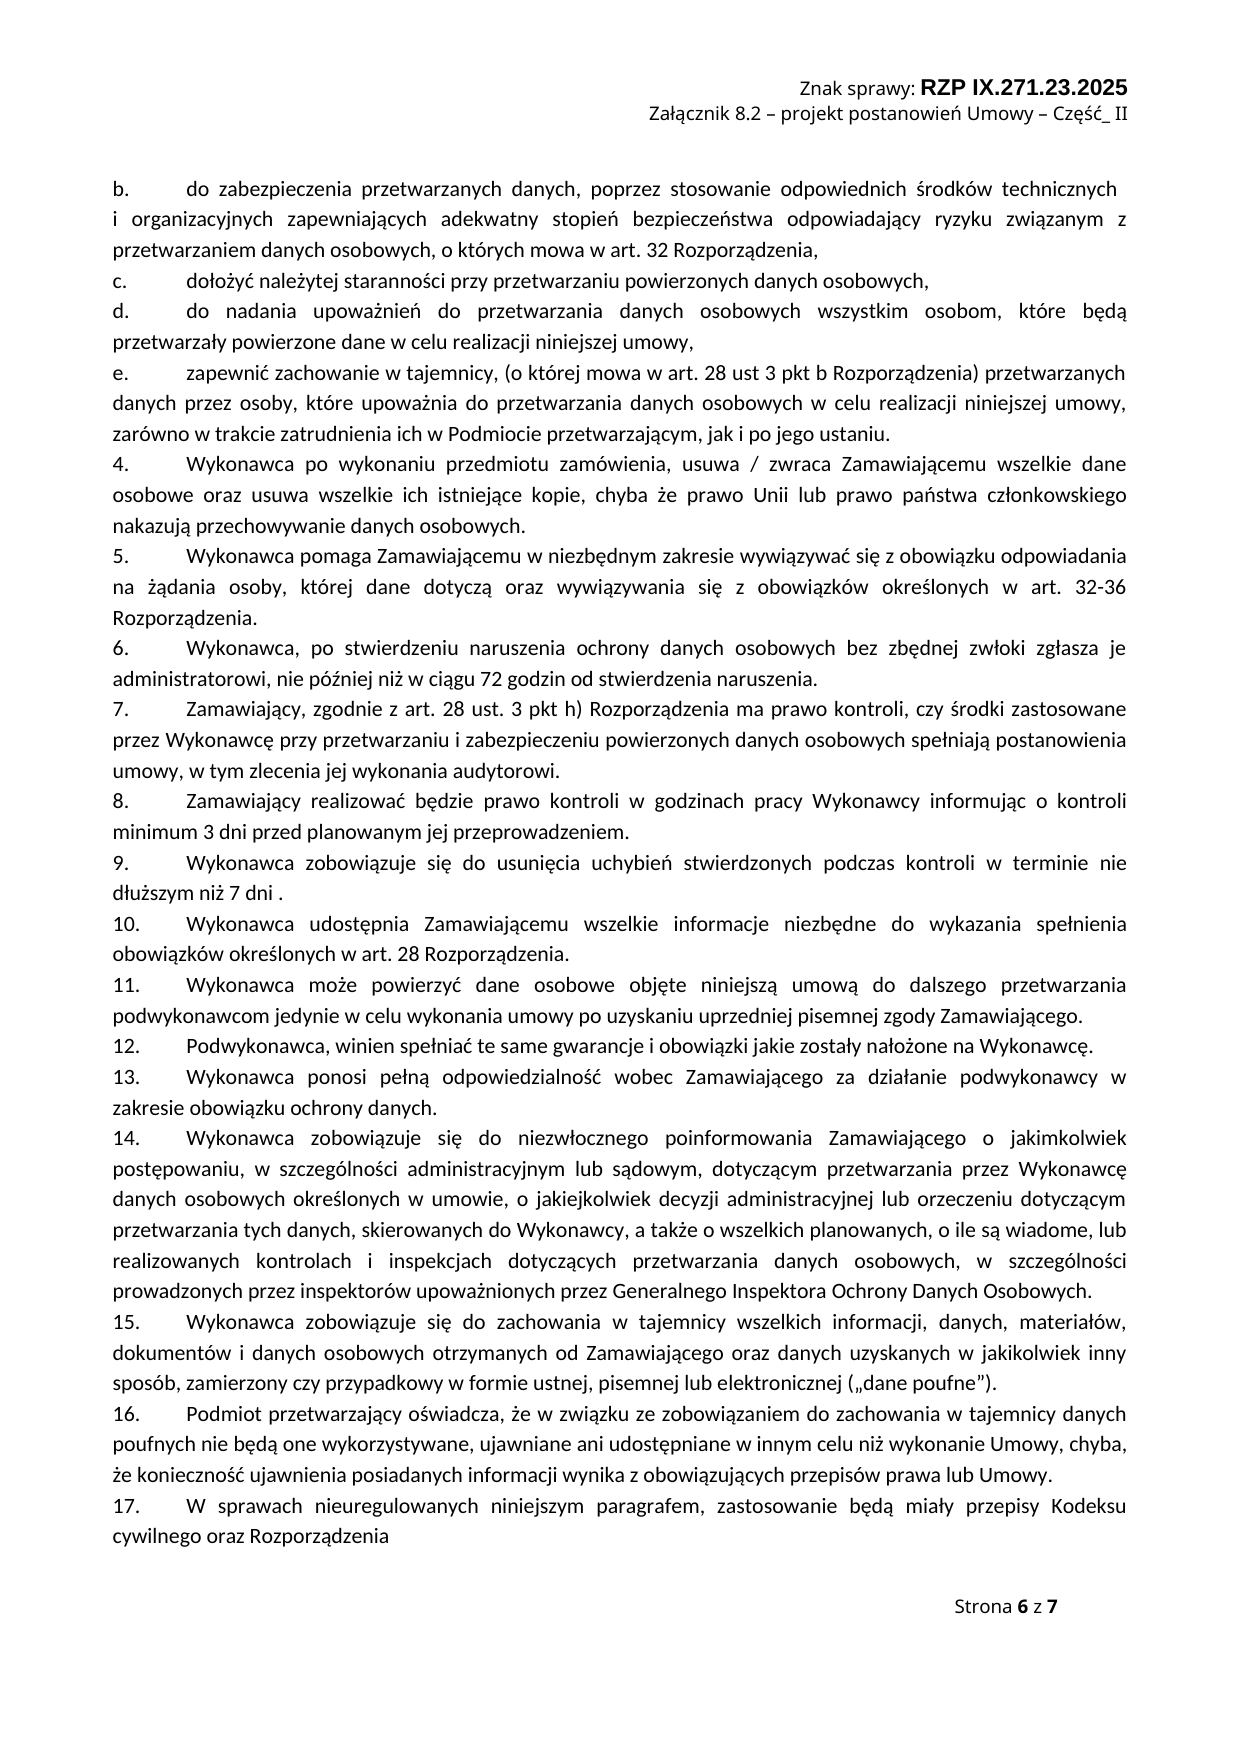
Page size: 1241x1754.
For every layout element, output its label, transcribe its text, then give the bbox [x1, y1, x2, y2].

list Wykonawca zobowiązuje się do usunięcia uchybień stwierdzonych podczas kontroli w terminie nie dłuższym niż 7 dni . [112, 849, 1128, 906]
list Wykonawca, po stwierdzeniu naruszenia ochrony danych osobowych bez zbędnej zwłoki zgłasza je administratorowi, nie później niż w ciągu 72 godzin od stwierdzenia naruszenia. [112, 634, 1128, 692]
list Wykonawca może powierzyć dane osobowe objęte niniejszą umową do dalszego przetwarzania podwykonawcom jedynie w celu wykonania umowy po uzyskaniu uprzedniej pisemnej zgody Zamawiającego. [112, 971, 1128, 1028]
list Wykonawca po wykonaniu przedmiotu zamówienia, usuwa / zwraca Zamawiającemu wszelkie dane osobowe oraz usuwa wszelkie ich istniejące kopie, chyba że prawo Unii lub prawo państwa członkowskiego nakazują przechowywanie danych osobowych. [112, 451, 1128, 538]
list dołożyć należytej staranności przy przetwarzaniu powierzonych danych osobowych, [112, 267, 1128, 293]
list do nadania upoważnień do przetwarzania danych osobowych wszystkim osobom, które będą przetwarzały powierzone dane w celu realizacji niniejszej umowy, [112, 297, 1128, 355]
list do zabezpieczenia przetwarzanych danych, poprzez stosowanie odpowiednich środków technicznych i organizacyjnych zapewniających adekwatny stopień bezpieczeństwa odpowiadający ryzyku związanym z przetwarzaniem danych osobowych, o których mowa w art. 32 Rozporządzenia, [112, 175, 1128, 263]
list Wykonawca zobowiązuje się do niezwłocznego poinformowania Zamawiającego o jakimkolwiek postępowaniu, w szczególności administracyjnym lub sądowym, dotyczącym przetwarzania przez Wykonawcę danych osobowych określonych w umowie, o jakiejkolwiek decyzji administracyjnej lub orzeczeniu dotyczącym przetwarzania tych danych, skierowanych do Wykonawcy, a także o wszelkich planowanych, o ile są wiadome, lub realizowanych kontrolach i inspekcjach dotyczących przetwarzania danych osobowych, w szczególności prowadzonych przez inspektorów upoważnionych przez Generalnego Inspektora Ochrony Danych Osobowych. [112, 1124, 1128, 1304]
list zapewnić zachowanie w tajemnicy, (o której mowa w art. 28 ust 3 pkt b Rozporządzenia) przetwarzanych danych przez osoby, które upoważnia do przetwarzania danych osobowych w celu realizacji niniejszej umowy, zarówno w trakcie zatrudnienia ich w Podmiocie przetwarzającym, jak i po jego ustaniu. [112, 359, 1128, 447]
list W sprawach nieuregulowanych niniejszym paragrafem, zastosowanie będą miały przepisy Kodeksu cywilnego oraz Rozporządzenia [112, 1492, 1128, 1549]
list Podwykonawca, winien spełniać te same gwarancje i obowiązki jakie zostały nałożone na Wykonawcę. [112, 1032, 1128, 1059]
list Wykonawca ponosi pełną odpowiedzialność wobec Zamawiającego za działanie podwykonawcy w zakresie obowiązku ochrony danych. [112, 1063, 1128, 1120]
list Wykonawca pomaga Zamawiającemu w niezbędnym zakresie wywiązywać się z obowiązku odpowiadania na żądania osoby, której dane dotyczą oraz wywiązywania się z obowiązków określonych w art. 32-36 Rozporządzenia. [112, 542, 1128, 630]
list Wykonawca zobowiązuje się do zachowania w tajemnicy wszelkich informacji, danych, materiałów, dokumentów i danych osobowych otrzymanych od Zamawiającego oraz danych uzyskanych w jakikolwiek inny sposób, zamierzony czy przypadkowy w formie ustnej, pisemnej lub elektronicznej („dane poufne”). [112, 1308, 1128, 1396]
list Podmiot przetwarzający oświadcza, że w związku ze zobowiązaniem do zachowania w tajemnicy danych poufnych nie będą one wykorzystywane, ujawniane ani udostępniane w innym celu niż wykonanie Umowy, chyba, że konieczność ujawnienia posiadanych informacji wynika z obowiązujących przepisów prawa lub Umowy. [112, 1400, 1128, 1488]
list Zamawiający, zgodnie z art. 28 ust. 3 pkt h) Rozporządzenia ma prawo kontroli, czy środki zastosowane przez Wykonawcę przy przetwarzaniu i zabezpieczeniu powierzonych danych osobowych spełniają postanowienia umowy, w tym zlecenia jej wykonania audytorowi. [112, 696, 1128, 783]
list Wykonawca udostępnia Zamawiającemu wszelkie informacje niezbędne do wykazania spełnienia obowiązków określonych w art. 28 Rozporządzenia. [112, 910, 1128, 967]
list Zamawiający realizować będzie prawo kontroli w godzinach pracy Wykonawcy informując o kontroli minimum 3 dni przed planowanym jej przeprowadzeniem. [112, 787, 1128, 845]
